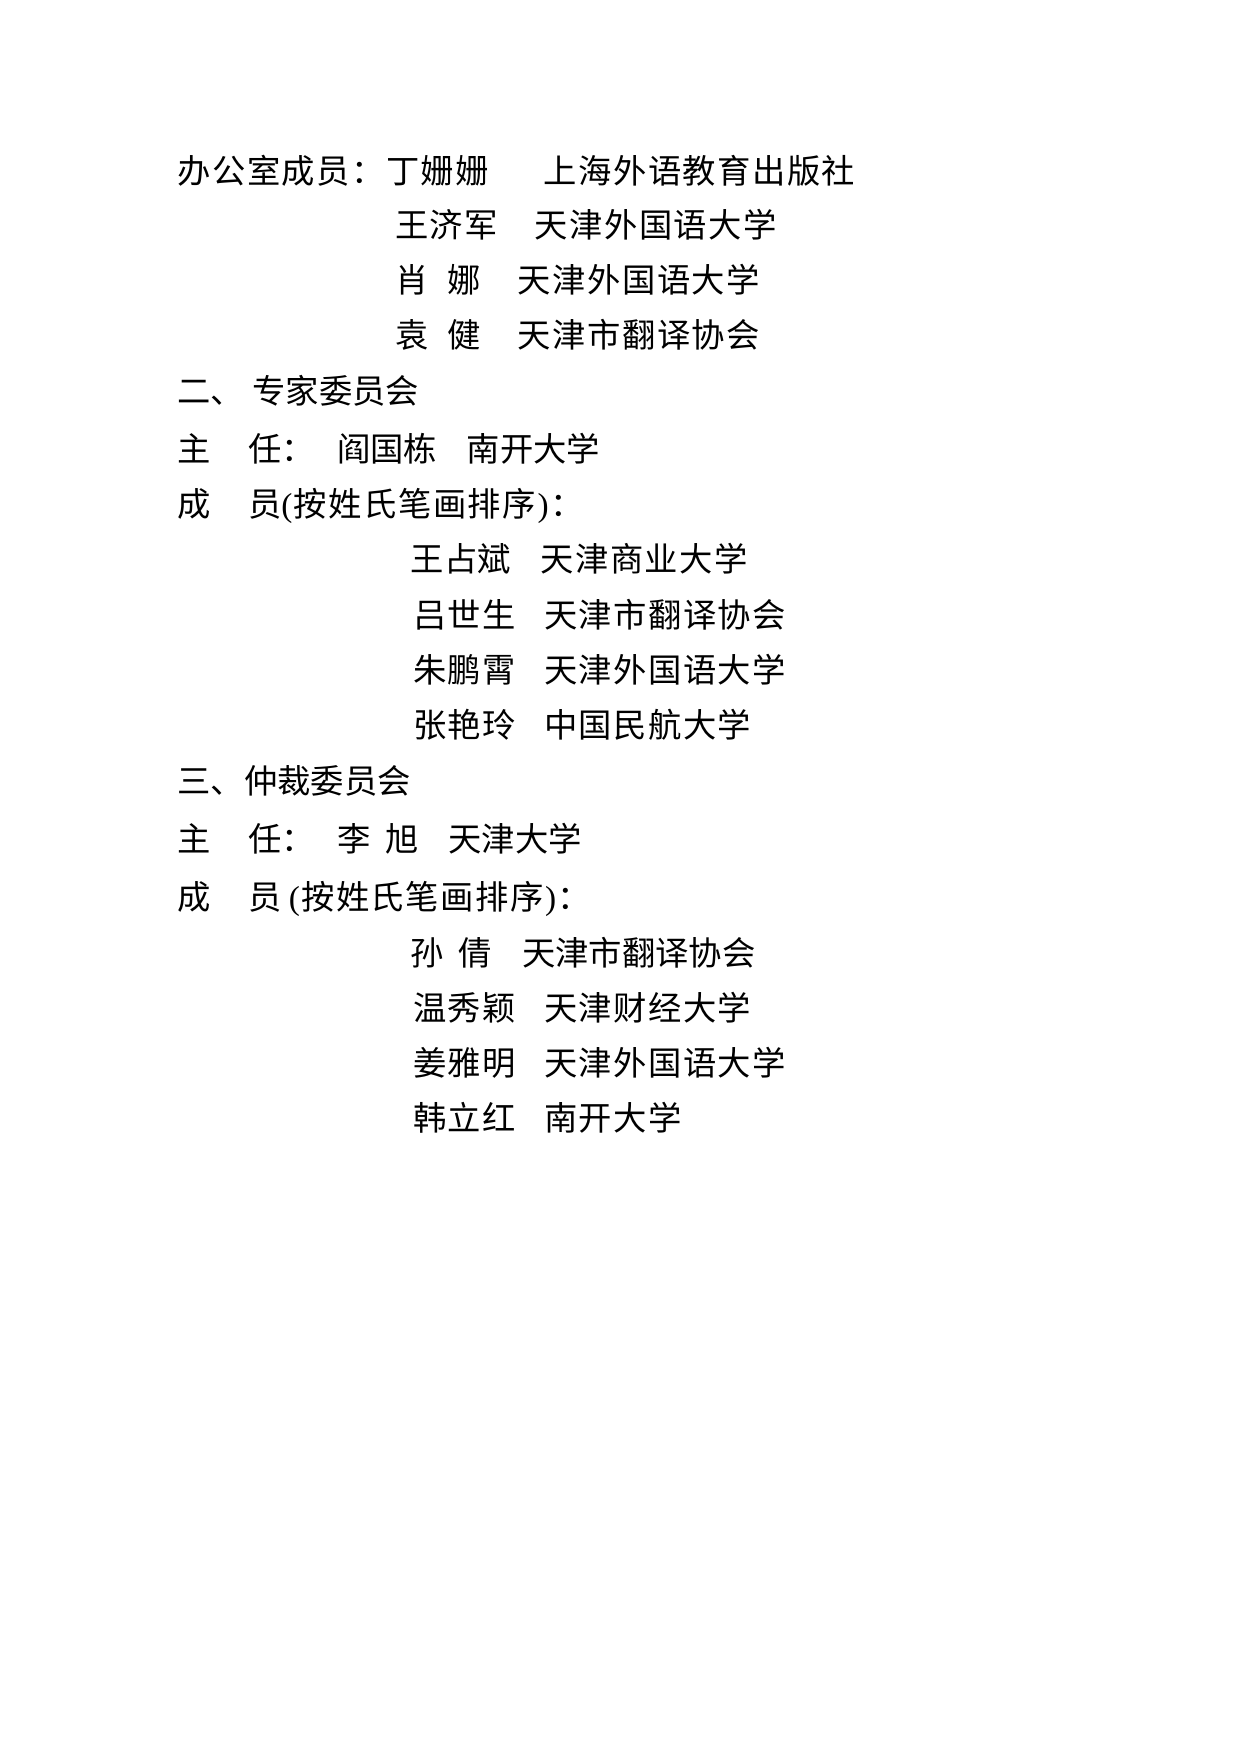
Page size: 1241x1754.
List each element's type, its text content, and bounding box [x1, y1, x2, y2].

text 王占斌 天津商业大学 [177, 536, 1092, 581]
text 孙 倩 天津市翻译协会 [177, 929, 1092, 974]
text 成 员 (按姓氏笔画排序)： [177, 874, 1092, 918]
text 成 员(按姓氏笔画排序)： [177, 481, 1092, 525]
list 专家委员会 [177, 356, 1092, 415]
text 主 任： 李 旭 天津大学 [177, 805, 1092, 863]
text 吕世生 天津市翻译协会 [177, 591, 1092, 636]
text 韩立红 南开大学 [177, 1095, 1092, 1140]
text 主 任： 阎国栋 南开大学 [177, 425, 1092, 470]
text 姜雅明 天津外国语大学 [177, 1040, 1092, 1084]
text 朱鹏霄 天津外国语大学 [177, 646, 1092, 691]
text 温秀颖 天津财经大学 [177, 984, 1092, 1029]
text 王济军 天津外国语大学 [177, 202, 1092, 247]
text 袁 健 天津市翻译协会 [177, 312, 1092, 356]
text 三、仲裁委员会 [177, 747, 1092, 805]
text 肖 娜 天津外国语大学 [177, 257, 1092, 302]
text 办公室成员：丁姗姗 上海外语教育出版社 [177, 148, 1092, 192]
text 张艳玲 中国民航大学 [177, 702, 1092, 747]
